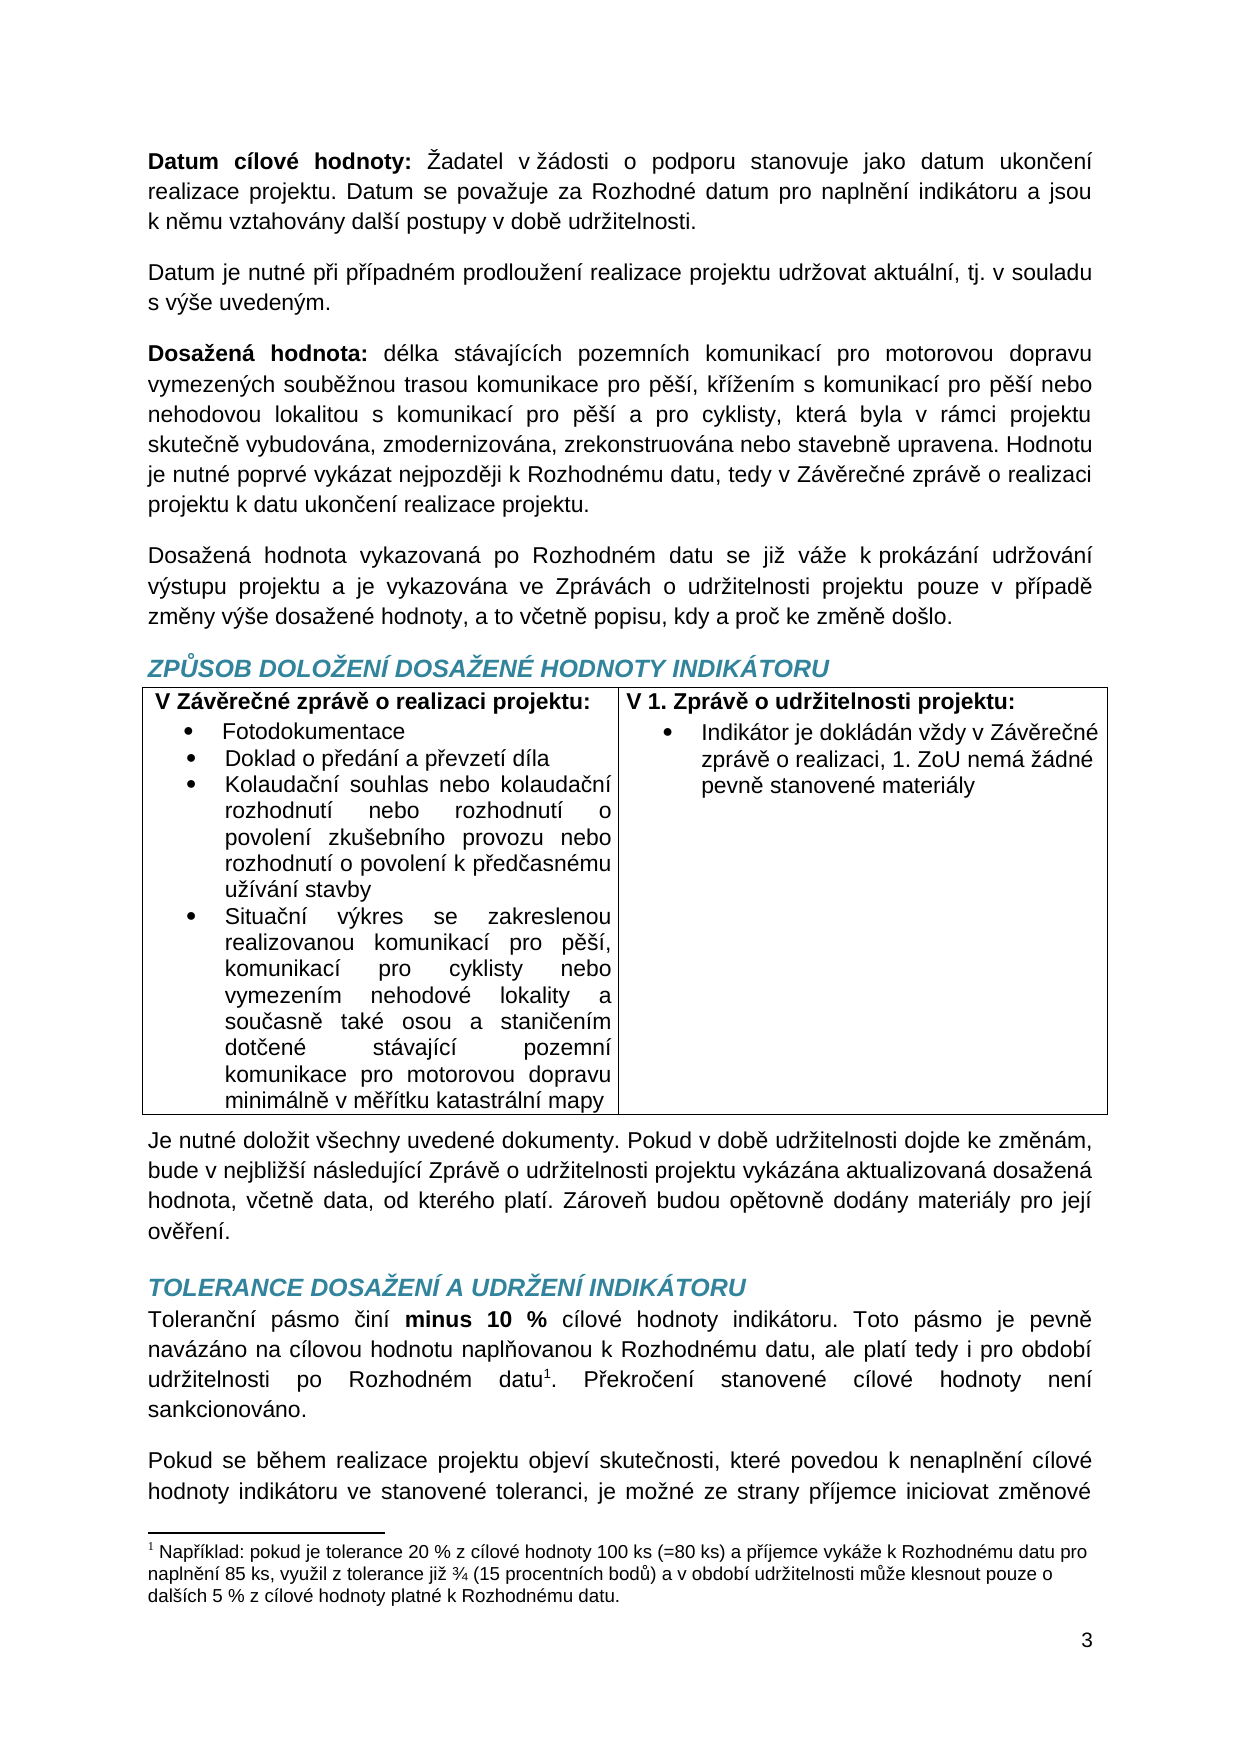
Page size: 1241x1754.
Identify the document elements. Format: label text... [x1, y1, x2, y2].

text Dosažená hodnota: délka stávajících pozemních komunikací pro motorovou dopravu vymezených souběžnou trasou komunikace pro pěší, křížením s komunikací pro pěší nebo nehodovou lokalitou s komunikací pro pěší a pro cyklisty, která byla v rámci projektu skutečně vybudována, zmodernizována, zrekonstruována nebo stavebně upravena. Hodnotu je nutné poprvé vykázat nejpozději k Rozhodnému datu, tedy v Závěrečné zprávě o realizaci projektu k datu ukončení realizace projektu. [148, 340, 1093, 518]
text Datum cílové hodnoty: Žadatel v žádosti o podporu stanovuje jako datum ukončení realizace projektu. Datum se považuje za Rozhodné datum pro naplnění indikátoru a jsou k němu vztahovány další postupy v době udržitelnosti. [148, 148, 1093, 234]
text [148, 1447, 1093, 1504]
table_header V Závěrečné zprávě o realizaci projektu: Fotodokumentace Doklad o předání a převzetí díla Kolaudační souhlas nebo kolaudační rozhodnutí nebo rozhodnutí o povolení zkušebního provozu nebo rozhodnutí o povolení k předčasnému užívání stavby Situační výkres se zakreslenou realizovanou komunikací pro pěší, komunikací pro cyklisty nebo vymezením nehodové lokality a současně také osou a staničením dotčené stávající pozemní komunikace pro motorovou dopravu minimálně v měřítku katastrální mapy [143, 688, 618, 1113]
text Je nutné doložit všechny uvedené dokumenty. Pokud v době udržitelnosti dojde ke změnám, bude v nejbližší následující Zprávě o udržitelnosti projektu vykázána aktualizovaná dosažená hodnota, včetně data, od kterého platí. Zároveň budou opětovně dodány materiály pro její ověření. [148, 1127, 1093, 1244]
table_header V 1. Zprávě o udržitelnosti projektu: Indikátor je dokládán vždy v Závěrečné zprávě o realizaci, 1. ZoU nemá žádné pevně stanovené materiály [619, 688, 1107, 1113]
text TOLERANCE DOSAŽENÍ a udržení indikátoru [148, 1273, 1093, 1302]
text Datum je nutné při případném prodloužení realizace projektu udržovat aktuální, tj. v souladu s výše uvedeným. [148, 259, 1093, 316]
text Dosažená hodnota vykazovaná po Rozhodném datu se již váže k prokázání udržování výstupu projektu a je vykazována ve Zprávách o udržitelnosti projektu pouze v případě změny výše dosažené hodnoty, a to včetně popisu, kdy a proč ke změně došlo. [148, 542, 1093, 629]
text Toleranční pásmo činí minus 10 % cílové hodnoty indikátoru. Toto pásmo je pevně navázáno na cílovou hodnotu naplňovanou k Rozhodnému datu, ale platí tedy i pro období udržitelnosti po Rozhodném datu. Překročení stanovené cílové hodnoty není sankcionováno. [148, 1306, 1093, 1423]
text Způsob doložení dosažené hodnoty indikátoru [148, 654, 1093, 683]
